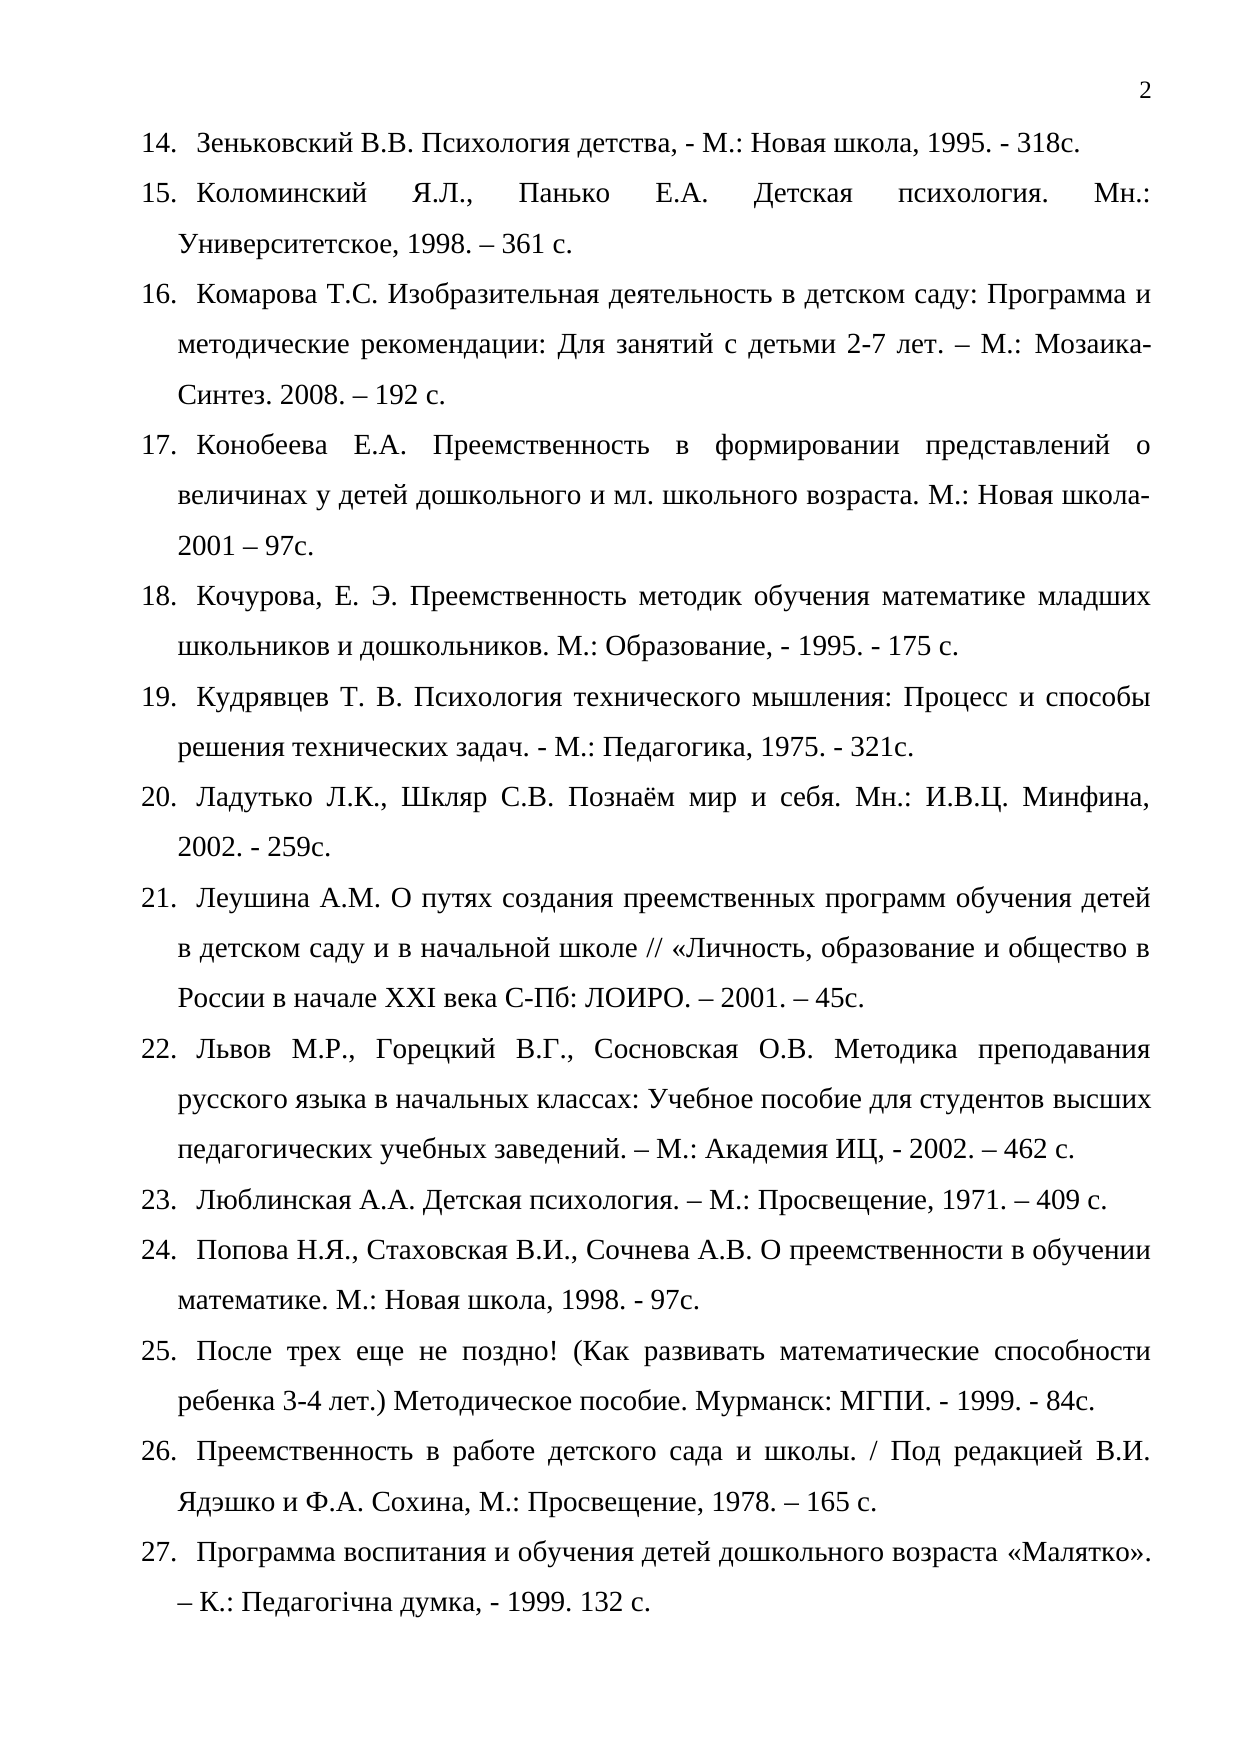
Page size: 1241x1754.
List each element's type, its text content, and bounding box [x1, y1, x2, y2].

list Преемственность в работе детского сада и школы. / Под редакцией В.И. Ядэшко и Ф.А. Сохина, М.: Просвещение, 1978. – 165 с. [177, 1433, 1152, 1517]
list Коломинский Я.Л., Панько Е.А. Детская психология. Мн.: Университетское, 1998. – 361 с. [177, 176, 1152, 259]
list Леушина А.М. О путях создания преемственных программ обучения детей в детском саду и в начальной школе // «Личность, образование и общество в России в начале XXI века С-Пб: ЛОИРО. – 2001. – 45с. [177, 880, 1152, 1014]
list После трех еще не поздно! (Как развивать математические способности ребенка 3-4 лет.) Методическое пособие. Мурманск: МГПИ. - 1999. - 84с. [177, 1333, 1152, 1417]
list Кудрявцев Т. В. Психология технического мышления: Процесс и способы решения технических задач. - М.: Педагогика, 1975. - 321с. [177, 679, 1152, 762]
list Зеньковский В.В. Психология детства, - М.: Новая школа, 1995. - 318с. [177, 125, 1152, 159]
list Ладутько Л.К., Шкляр С.В. Познаём мир и себя. Мн.: И.В.Ц. Минфина, 2002. - 259с. [177, 779, 1152, 863]
list Люблинская А.А. Детская психология. – М.: Просвещение, 1971. – 409 с. [177, 1182, 1152, 1215]
list Программа воспитания и обучения детей дошкольного возраста «Малятко». – К.: Педагогічна думка, - 1999. 132 с. [177, 1534, 1152, 1618]
list Попова Н.Я., Стаховская В.И., Сочнева А.В. О преемственности в обучении математике. М.: Новая школа, 1998. - 97с. [177, 1232, 1152, 1316]
list Комарова Т.С. Изобразительная деятельность в детском саду: Программа и методические рекомендации: Для занятий с детьми 2-7 лет. – М.: Мозаика-Синтез. 2008. – 192 с. [177, 276, 1152, 410]
list Львов М.Р., Горецкий В.Г., Сосновская О.В. Методика преподавания русского языка в начальных классах: Учебное пособие для студентов высших педагогических учебных заведений. – М.: Академия ИЦ, - 2002. – 462 с. [177, 1031, 1152, 1165]
list Кочурова, Е. Э. Преемственность методик обучения математике младших школьников и дошкольников. М.: Образование, - 1995. - 175 с. [177, 578, 1152, 662]
list Конобеева Е.А. Преемственность в формировании представлений о величинах у детей дошкольного и мл. школьного возраста. М.: Новая школа- 2001 – 97с. [177, 427, 1152, 561]
